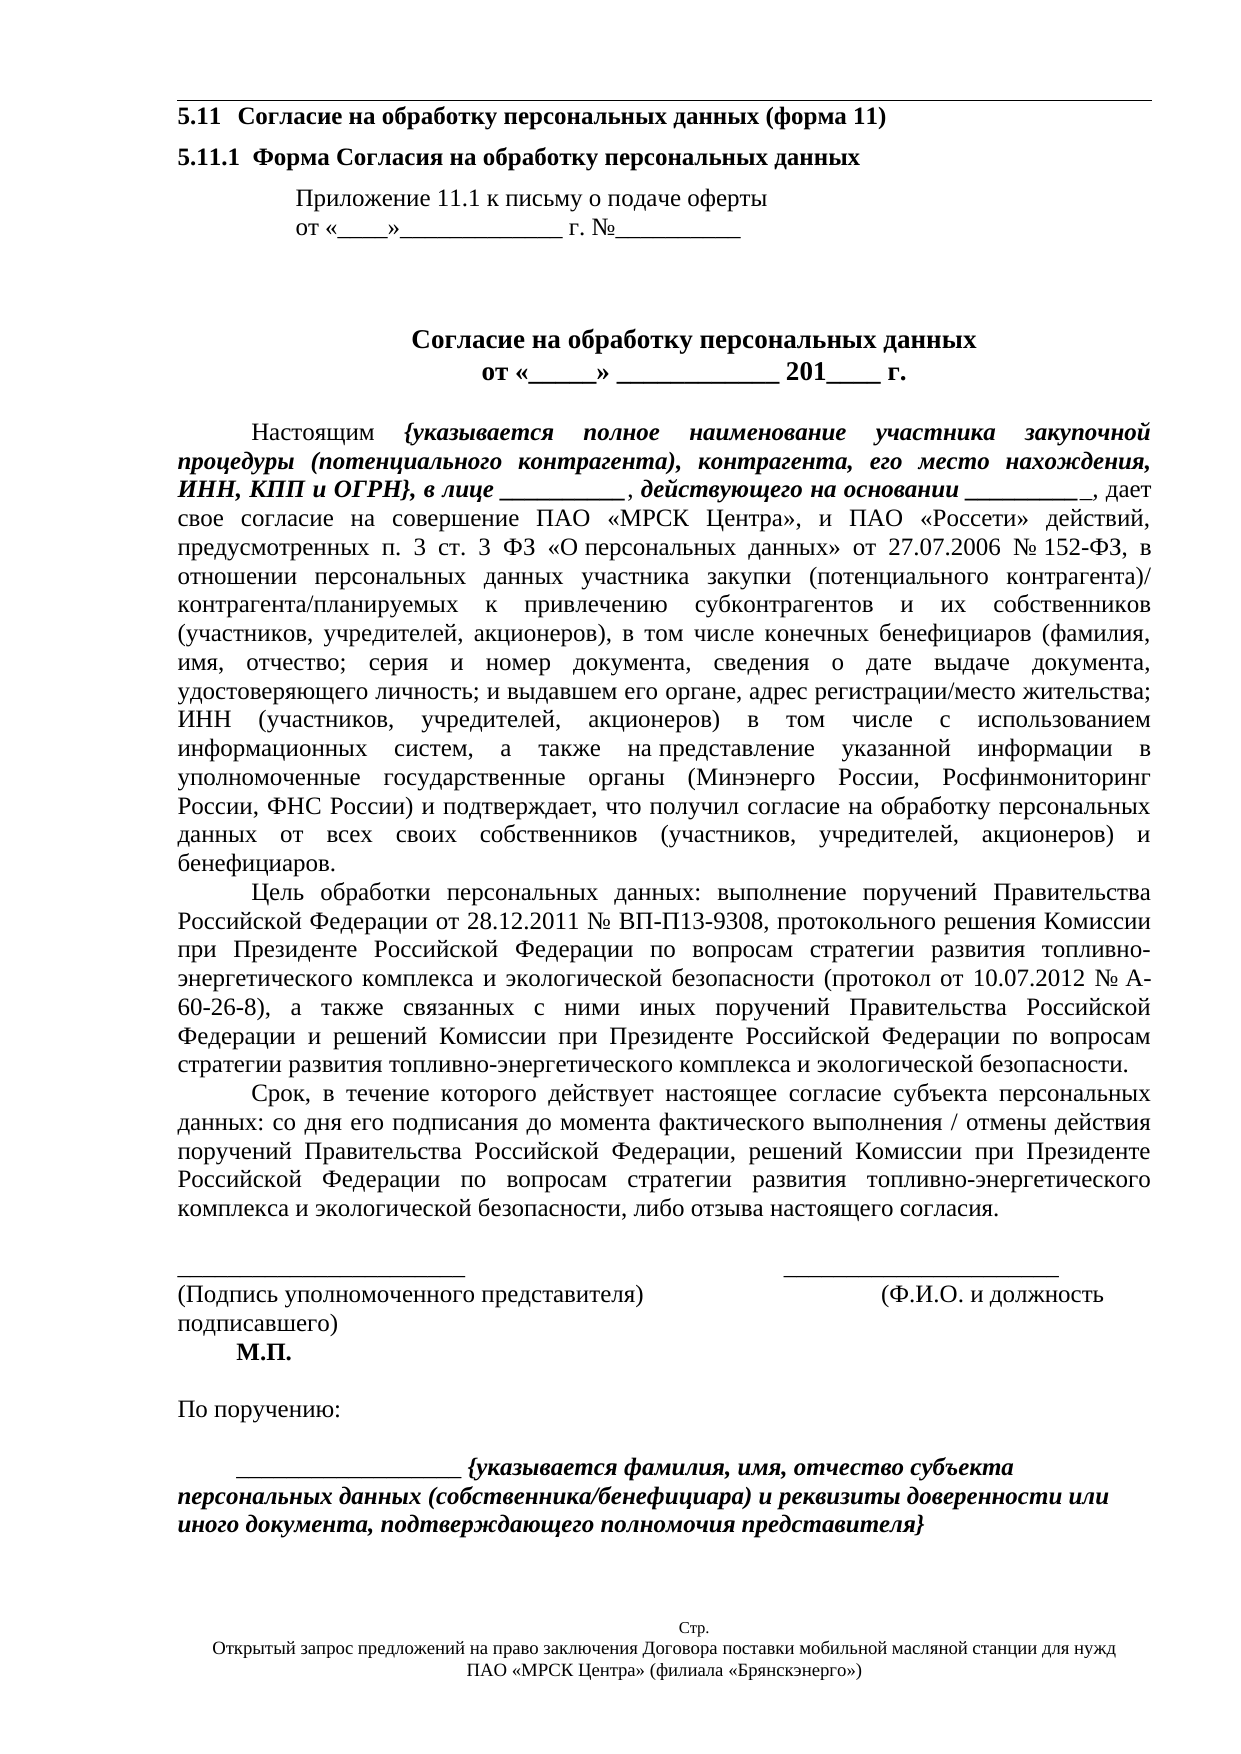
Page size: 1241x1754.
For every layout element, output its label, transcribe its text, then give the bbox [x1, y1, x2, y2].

text Приложение 11.1 к письму о подаче оферты от «____»_____________ г. №__________ [295, 183, 1152, 241]
subtitle Форма Согласия на обработку персональных данных [177, 142, 1152, 171]
text от «_____» ____________ 201____ г. [177, 355, 1152, 386]
text Цель обработки персональных данных: выполнение поручений Правительства Российской Федерации от 28.12.2011 № ВП-П13-9308, протокольного решения Комиссии при Президенте Российской Федерации по вопросам стратегии развития топливно-энергетического комплекса и экологической безопасности (протокол от 10.07.2012 № А-60-26-8), а также связанных с ними иных поручений Правительства Российской Федерации и решений Комиссии при Президенте Российской Федерации по вопросам стратегии развития топливно-энергетического комплекса и экологической безопасности. [177, 877, 1152, 1078]
text Настоящим {указывается полное наименование участника закупочной процедуры (потенциального контрагента), контрагента, его место нахождения, ИНН, КПП и ОГРН}, в лице __________, действующего на основании __________, дает свое согласие на совершение ПАО «МРСК Центра», и ПАО «Россети» действий, предусмотренных п. 3 ст. 3 ФЗ «О персональных данных» от 27.07.2006 № 152-ФЗ, в отношении персональных данных участника закупки (потенциального контрагента)/ контрагента/планируемых к привлечению субконтрагентов и их собственников (участников, учредителей, акционеров), в том числе конечных бенефициаров (фамилия, имя, отчество; серия и номер документа, сведения о дате выдаче документа, удостоверяющего личность; и выдавшем его органе, адрес регистрации/место жительства; ИНН (участников, учредителей, акционеров) в том числе с использованием информационных систем, а также на представление указанной информации в уполномоченные государственные органы (Минэнерго России, Росфинмониторинг России, ФНС России) и подтверждает, что получил согласие на обработку персональных данных от всех своих собственников (участников, учредителей, акционеров) и бенефициаров. [177, 417, 1152, 877]
subtitle Согласие на обработку персональных данных (форма 11) [177, 101, 1152, 130]
text Срок, в течение которого действует настоящее согласие субъекта персональных данных: со дня его подписания до момента фактического выполнения / отмены действия поручений Правительства Российской Федерации, решений Комиссии при Президенте Российской Федерации по вопросам стратегии развития топливно-энергетического комплекса и экологической безопасности, либо отзыва настоящего согласия. [177, 1078, 1152, 1222]
text (Подпись уполномоченного представителя) (Ф.И.О. и должность подписавшего) [177, 1279, 1152, 1337]
text _______________________ ______________________ [177, 1251, 1152, 1279]
text Согласие на обработку персональных данных [177, 324, 1152, 355]
text __________________ {указывается фамилия, имя, отчество субъекта персональных данных (собственника/бенефициара) и реквизиты доверенности или иного документа, подтверждающего полномочия представителя} [177, 1452, 1152, 1538]
text По поручению: [177, 1394, 1152, 1423]
text М.П. [177, 1337, 1152, 1366]
